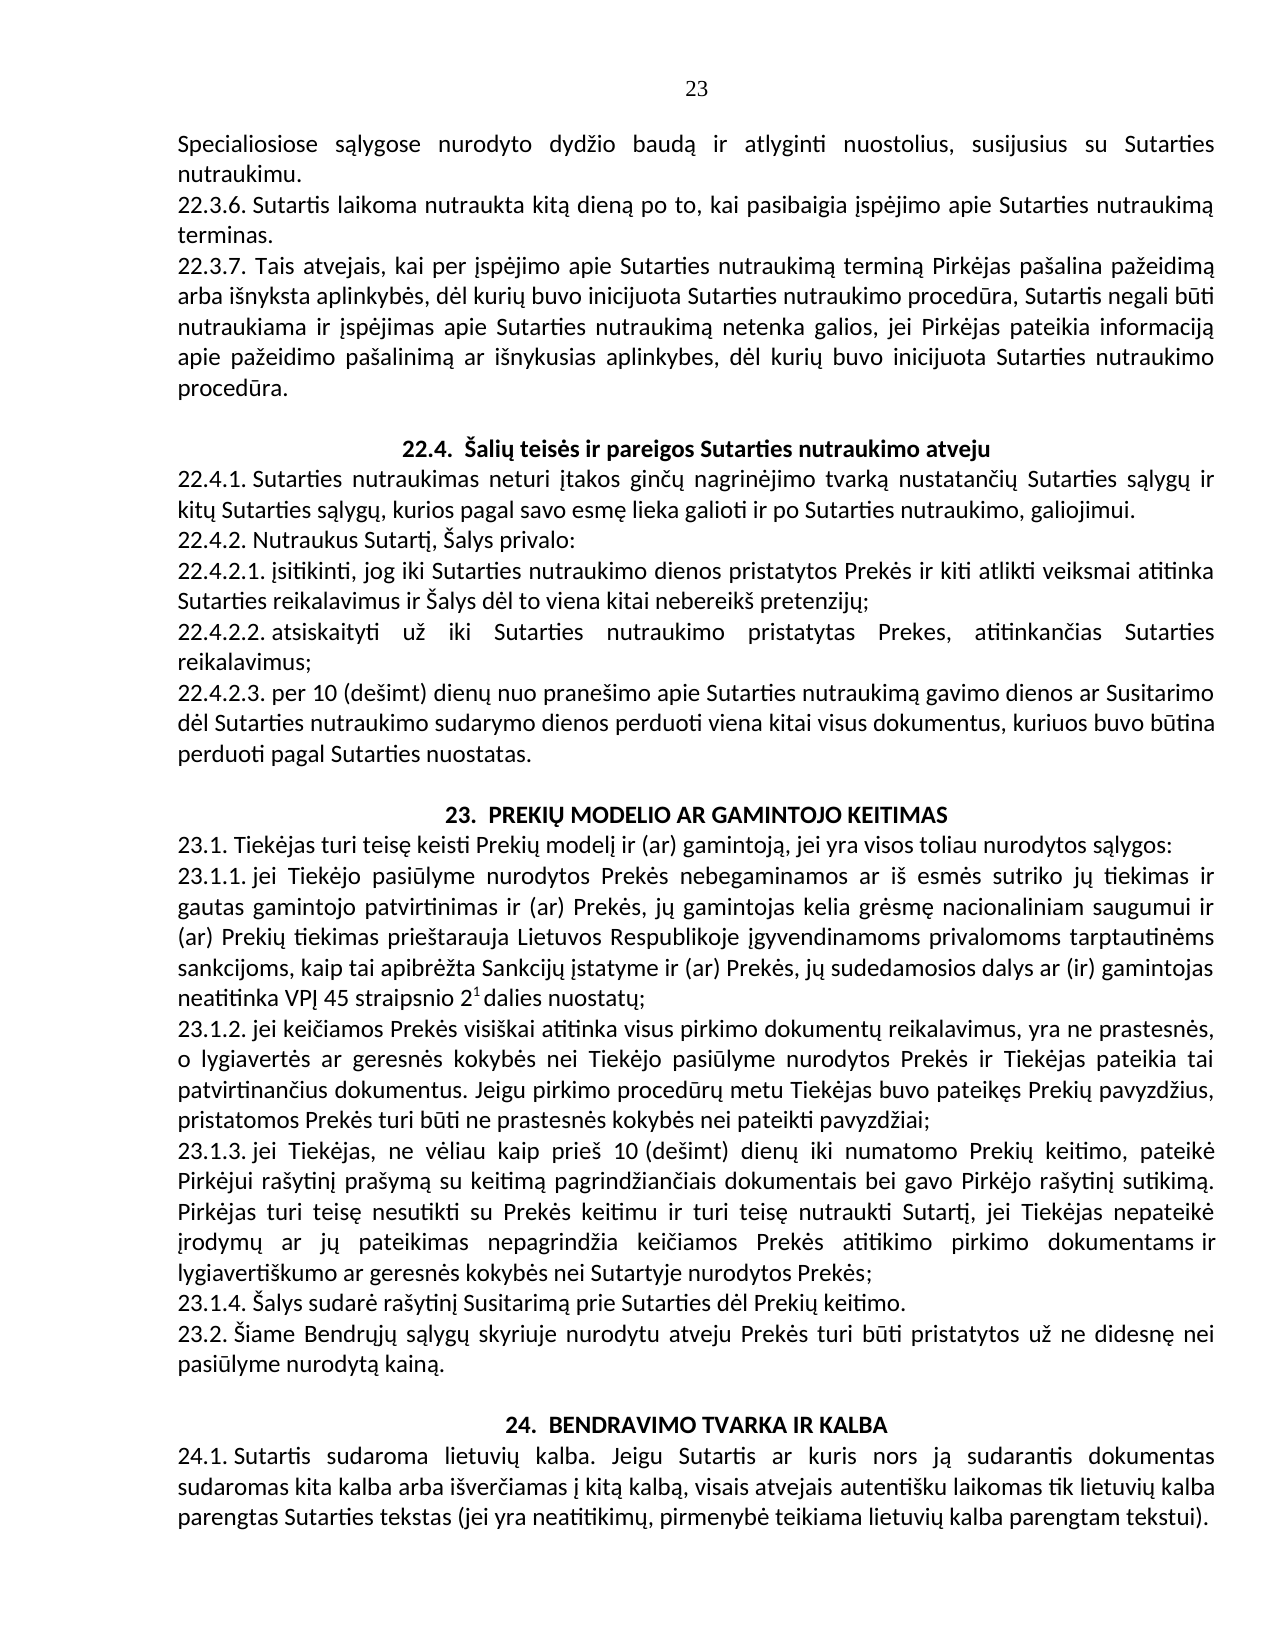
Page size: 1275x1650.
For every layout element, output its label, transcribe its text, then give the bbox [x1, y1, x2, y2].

text 22.4.2. Nutraukus Sutartį, Šalys privalo: [177, 524, 1216, 555]
text 22.3.6. Sutartis laikoma nutraukta kitą dieną po to, kai pasibaigia įspėjimo apie Sutarties nutraukimą terminas. [177, 189, 1216, 250]
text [177, 128, 1216, 189]
text 23.1.1. jei Tiekėjo pasiūlyme nurodytos Prekės nebegaminamos ar iš esmės sutriko jų tiekimas ir gautas gamintojo patvirtinimas ir (ar) Prekės, jų gamintojas kelia grėsmę nacionaliniam saugumui ir (ar) Prekių tiekimas prieštarauja Lietuvos Respublikoje įgyvendinamoms privalomoms tarptautinėms sankcijoms, kaip tai apibrėžta Sankcijų įstatyme ir (ar) Prekės, jų sudedamosios dalys ar (ir) gamintojas neatitinka VPĮ 45 straipsnio 21 dalies nuostatų; [177, 860, 1216, 1013]
text 22.4.2.3. per 10 (dešimt) dienų nuo pranešimo apie Sutarties nutraukimą gavimo dienos ar Susitarimo dėl Sutarties nutraukimo sudarymo dienos perduoti viena kitai visus dokumentus, kuriuos buvo būtina perduoti pagal Sutarties nuostatas. [177, 677, 1216, 769]
text 22.4.2.1. įsitikinti, jog iki Sutarties nutraukimo dienos pristatytos Prekės ir kiti atlikti veiksmai atitinka Sutarties reikalavimus ir Šalys dėl to viena kitai nebereikš pretenzijų; [177, 555, 1216, 616]
text 22.4. Šalių teisės ir pareigos Sutarties nutraukimo atveju [177, 433, 1216, 463]
text 24. BENDRAVIMO TVARKA IR KALBA [177, 1409, 1216, 1440]
text 22.4.1. Sutarties nutraukimas neturi įtakos ginčų nagrinėjimo tvarką nustatančių Sutarties sąlygų ir kitų Sutarties sąlygų, kurios pagal savo esmę lieka galioti ir po Sutarties nutraukimo, galiojimui. [177, 463, 1216, 524]
text 22.4.2.2. atsiskaityti už iki Sutarties nutraukimo pristatytas Prekes, atitinkančias Sutarties reikalavimus; [177, 616, 1216, 677]
text 22.3.7. Tais atvejais, kai per įspėjimo apie Sutarties nutraukimą terminą Pirkėjas pašalina pažeidimą arba išnyksta aplinkybės, dėl kurių buvo inicijuota Sutarties nutraukimo procedūra, Sutartis negali būti nutraukiama ir įspėjimas apie Sutarties nutraukimą netenka galios, jei Pirkėjas pateikia informaciją apie pažeidimo pašalinimą ar išnykusias aplinkybes, dėl kurių buvo inicijuota Sutarties nutraukimo procedūra. [177, 250, 1216, 402]
text 23.1.4. Šalys sudarė rašytinį Susitarimą prie Sutarties dėl Prekių keitimo. [177, 1287, 1216, 1318]
text 23.2. Šiame Bendrųjų sąlygų skyriuje nurodytu atveju Prekės turi būti pristatytos už ne didesnę nei pasiūlyme nurodytą kainą. [177, 1318, 1216, 1379]
text 24.1. Sutartis sudaroma lietuvių kalba. Jeigu Sutartis ar kuris nors ją sudarantis dokumentas sudaromas kita kalba arba išverčiamas į kitą kalbą, visais atvejais autentišku laikomas tik lietuvių kalba parengtas Sutarties tekstas (jei yra neatitikimų, pirmenybė teikiama lietuvių kalba parengtam tekstui). [177, 1440, 1216, 1501]
text 23.1. Tiekėjas turi teisę keisti Prekių modelį ir (ar) gamintoją, jei yra visos toliau nurodytos sąlygos: [177, 830, 1216, 860]
text 23.1.2. jei keičiamos Prekės visiškai atitinka visus pirkimo dokumentų reikalavimus, yra ne prastesnės, o lygiavertės ar geresnės kokybės nei Tiekėjo pasiūlyme nurodytos Prekės ir Tiekėjas pateikia tai patvirtinančius dokumentus. Jeigu pirkimo procedūrų metu Tiekėjas buvo pateikęs Prekių pavyzdžius, pristatomos Prekės turi būti ne prastesnės kokybės nei pateikti pavyzdžiai; [177, 1013, 1216, 1135]
text 23. PREKIŲ MODELIO AR GAMINTOJO KEITIMAS [177, 799, 1216, 830]
text 23.1.3. jei Tiekėjas, ne vėliau kaip prieš 10 (dešimt) dienų iki numatomo Prekių keitimo, pateikė Pirkėjui rašytinį prašymą su keitimą pagrindžiančiais dokumentais bei gavo Pirkėjo rašytinį sutikimą. Pirkėjas turi teisę nesutikti su Prekės keitimu ir turi teisę nutraukti Sutartį, jei Tiekėjas nepateikė įrodymų ar jų pateikimas nepagrindžia keičiamos Prekės atitikimo pirkimo dokumentams ir lygiavertiškumo ar geresnės kokybės nei Sutartyje nurodytos Prekės; [177, 1135, 1216, 1287]
